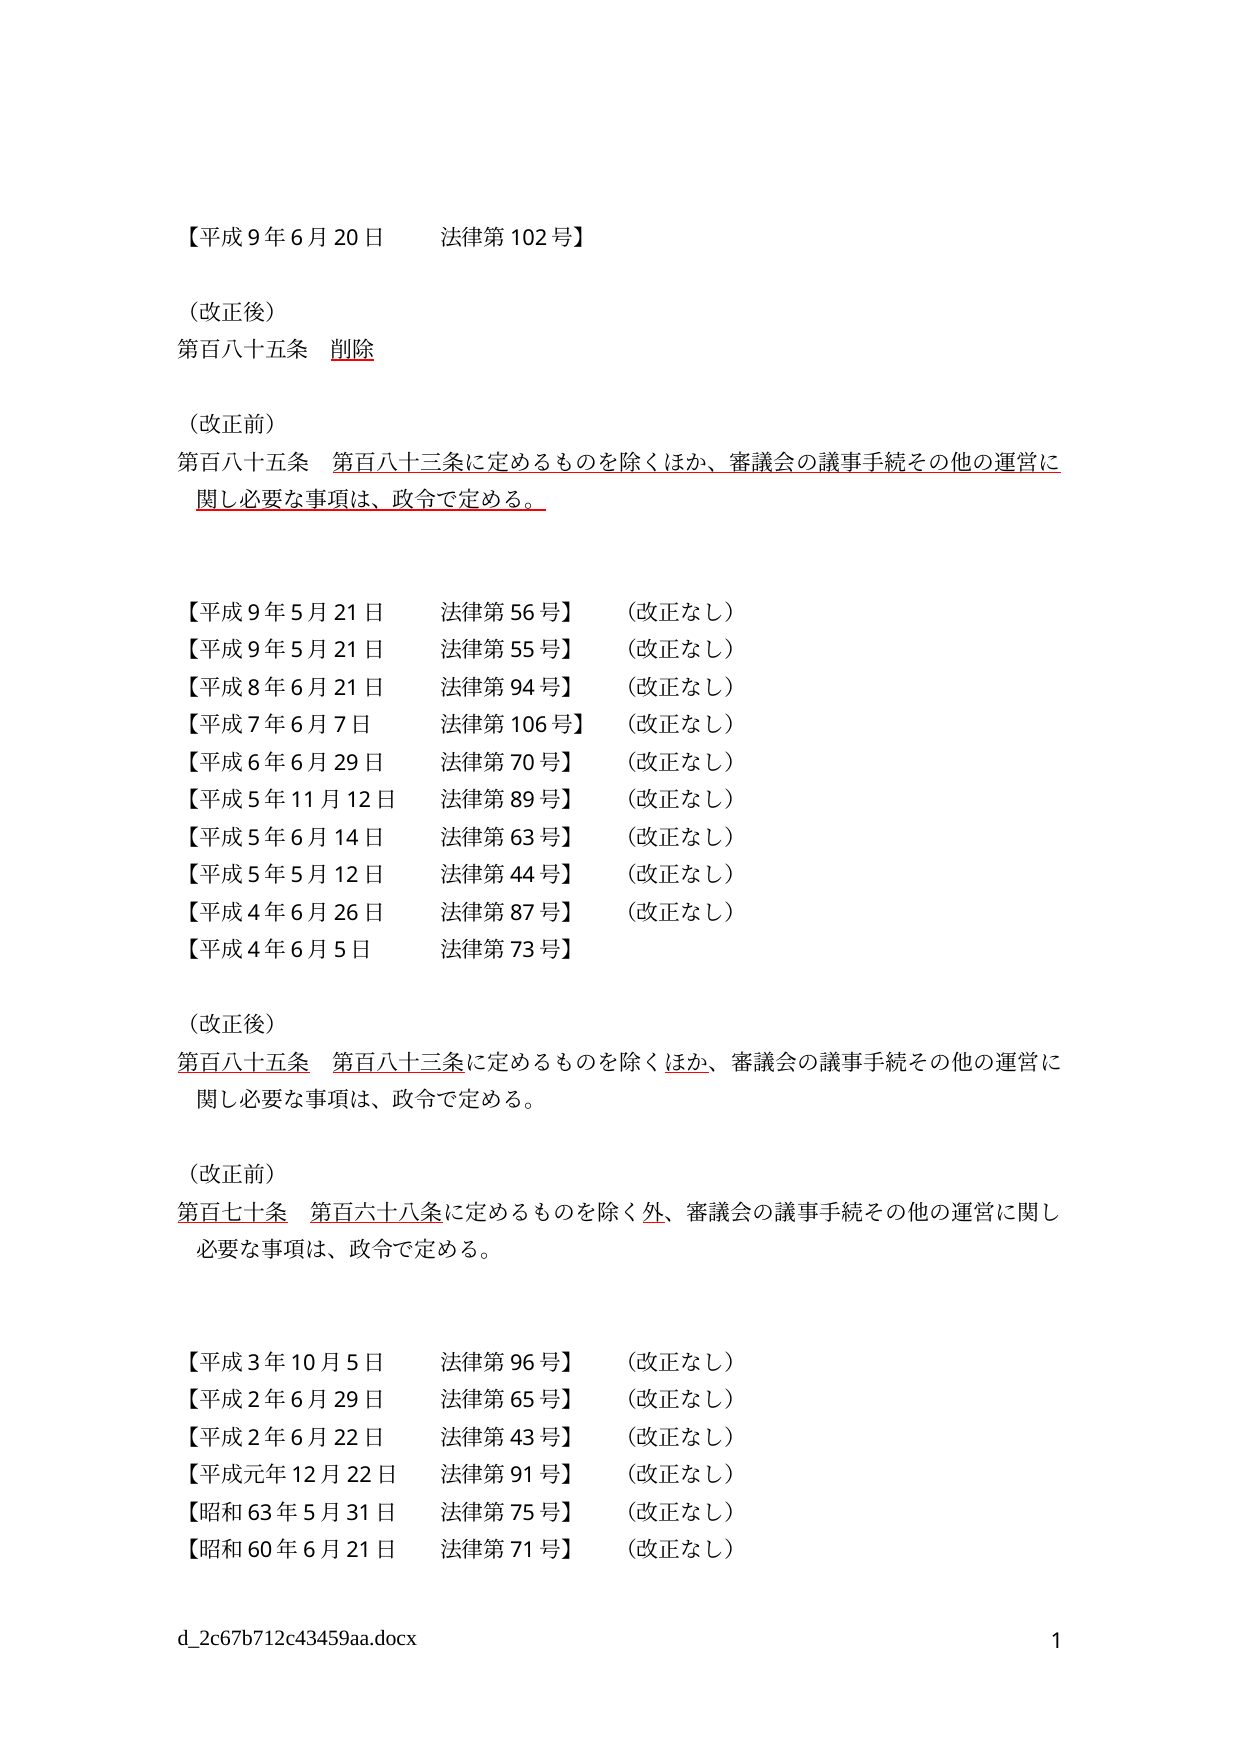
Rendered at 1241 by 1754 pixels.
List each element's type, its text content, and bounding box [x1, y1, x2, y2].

text （改正後） [177, 1004, 1063, 1042]
text 【平成5年6月14日 法律第63号】 （改正なし） [177, 817, 1063, 854]
text 【平成5年11月12日 法律第89号】 （改正なし） [177, 779, 1063, 817]
text 【平成4年6月26日 法律第87号】 （改正なし） [177, 892, 1063, 929]
text （改正後） [177, 292, 1063, 329]
text 【平成8年6月21日 法律第94号】 （改正なし） [177, 667, 1063, 704]
text 【昭和63年5月31日 法律第75号】 （改正なし） [177, 1492, 1063, 1529]
text 【平成6年6月29日 法律第70号】 （改正なし） [177, 742, 1063, 779]
text 【平成9年5月21日 法律第55号】 （改正なし） [177, 629, 1063, 667]
text 第百七十条 第百六十八条に定めるものを除く外、審議会の議事手続その他の運営に関し必要な事項は、政令で定める。 [177, 1192, 1063, 1267]
text （改正前） [177, 404, 1063, 442]
text 第百八十五条 第百八十三条に定めるものを除くほか、審議会の議事手続その他の運営に関し必要な事項は、政令で定める。 [177, 442, 1063, 517]
text 【昭和60年6月21日 法律第71号】 （改正なし） [177, 1529, 1063, 1567]
text （改正前） [177, 1154, 1063, 1192]
text 【平成元年12月22日 法律第91号】 （改正なし） [177, 1454, 1063, 1492]
text 第百八十五条 第百八十三条に定めるものを除くほか、審議会の議事手続その他の運営に関し必要な事項は、政令で定める。 [177, 1042, 1063, 1117]
text 【平成2年6月22日 法律第43号】 （改正なし） [177, 1417, 1063, 1454]
text 第百八十五条 削除 [177, 329, 1063, 367]
text 【平成2年6月29日 法律第65号】 （改正なし） [177, 1379, 1063, 1417]
text 【平成3年10月5日 法律第96号】 （改正なし） [177, 1342, 1063, 1379]
text 【平成9年6月20日 法律第102号】 [177, 217, 1063, 254]
text 【平成9年5月21日 法律第56号】 （改正なし） [177, 592, 1063, 629]
text 【平成5年5月12日 法律第44号】 （改正なし） [177, 854, 1063, 892]
text 【平成7年6月7日 法律第106号】 （改正なし） [177, 704, 1063, 742]
text 【平成4年6月5日 法律第73号】 [177, 929, 1063, 967]
